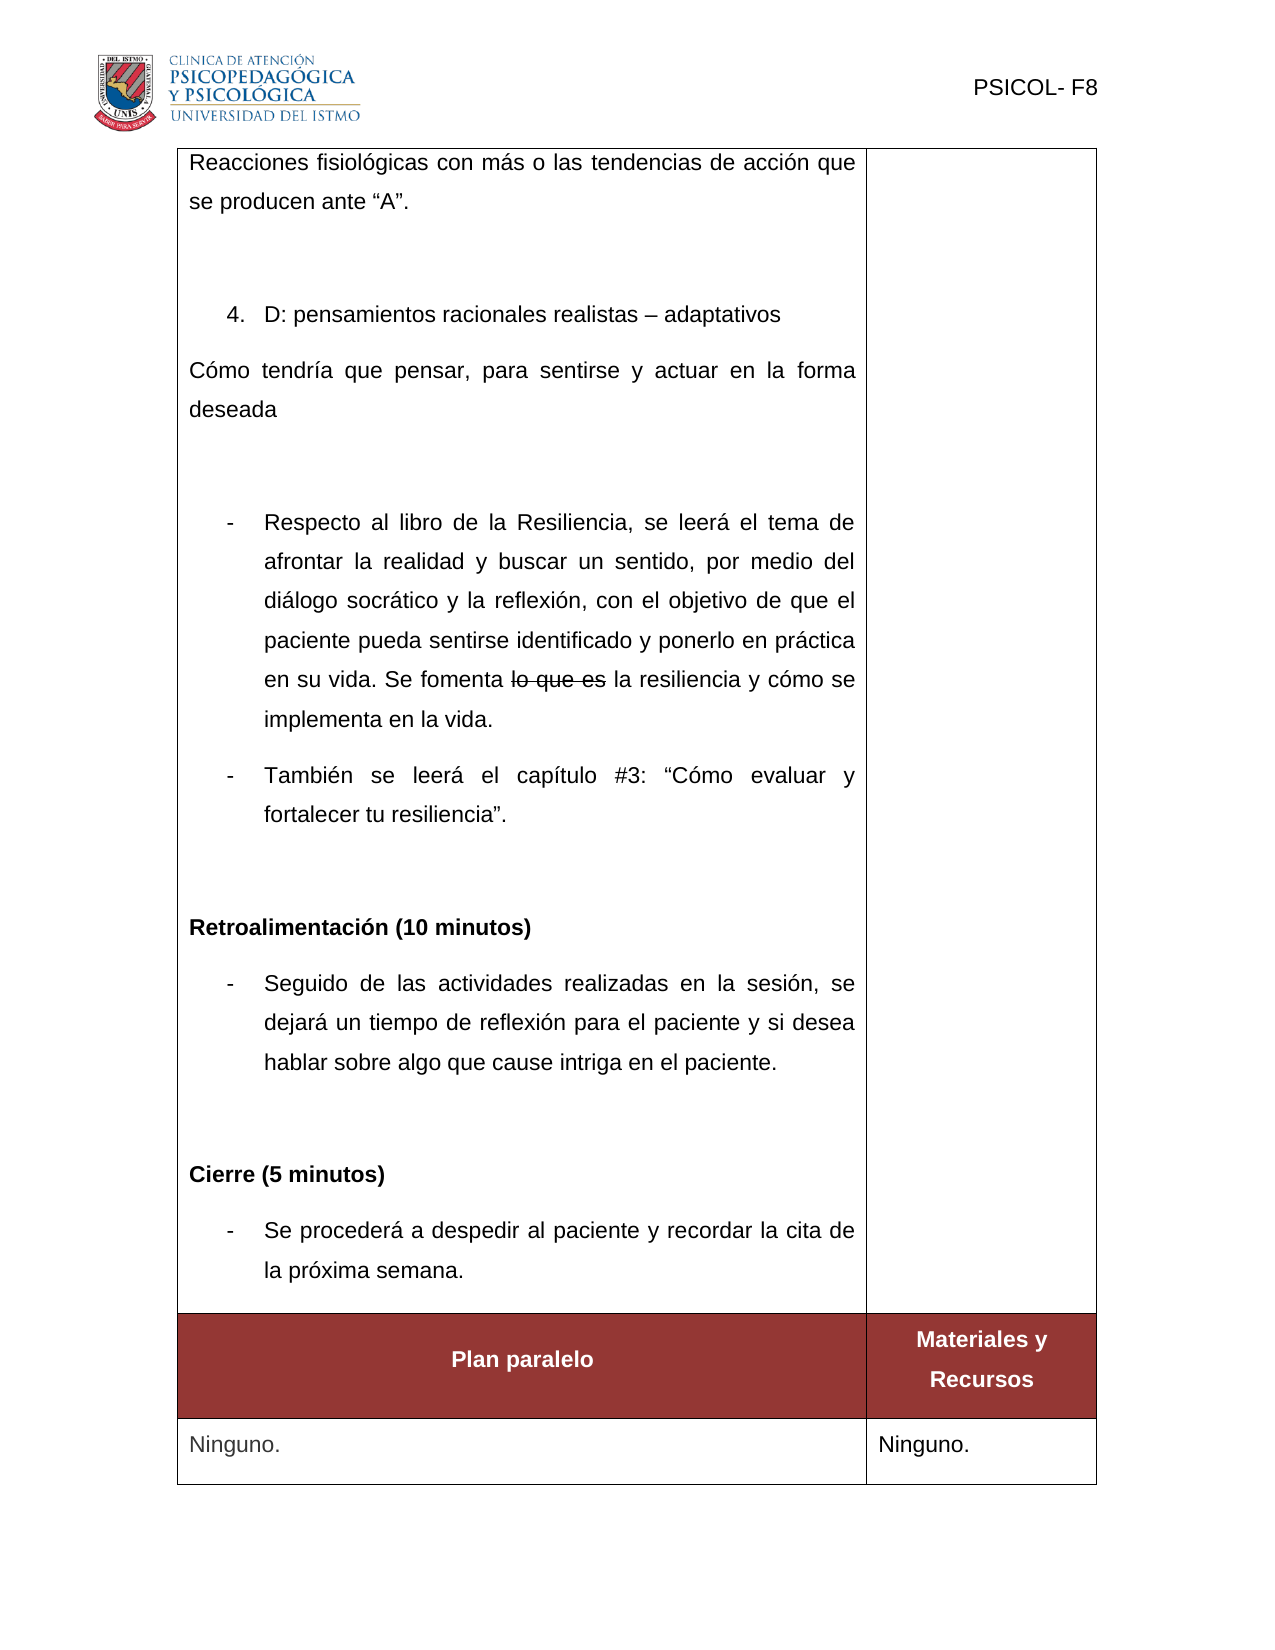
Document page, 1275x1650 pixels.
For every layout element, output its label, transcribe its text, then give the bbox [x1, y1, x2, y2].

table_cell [178, 149, 866, 1313]
table_cell Ninguno. [178, 1419, 866, 1483]
table_cell Ninguno. [867, 1419, 1096, 1483]
table_cell Materiales y Recursos [867, 1314, 1096, 1418]
table_cell Plan paralelo [178, 1314, 866, 1418]
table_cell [867, 149, 1096, 1313]
picture [42, 25, 422, 166]
